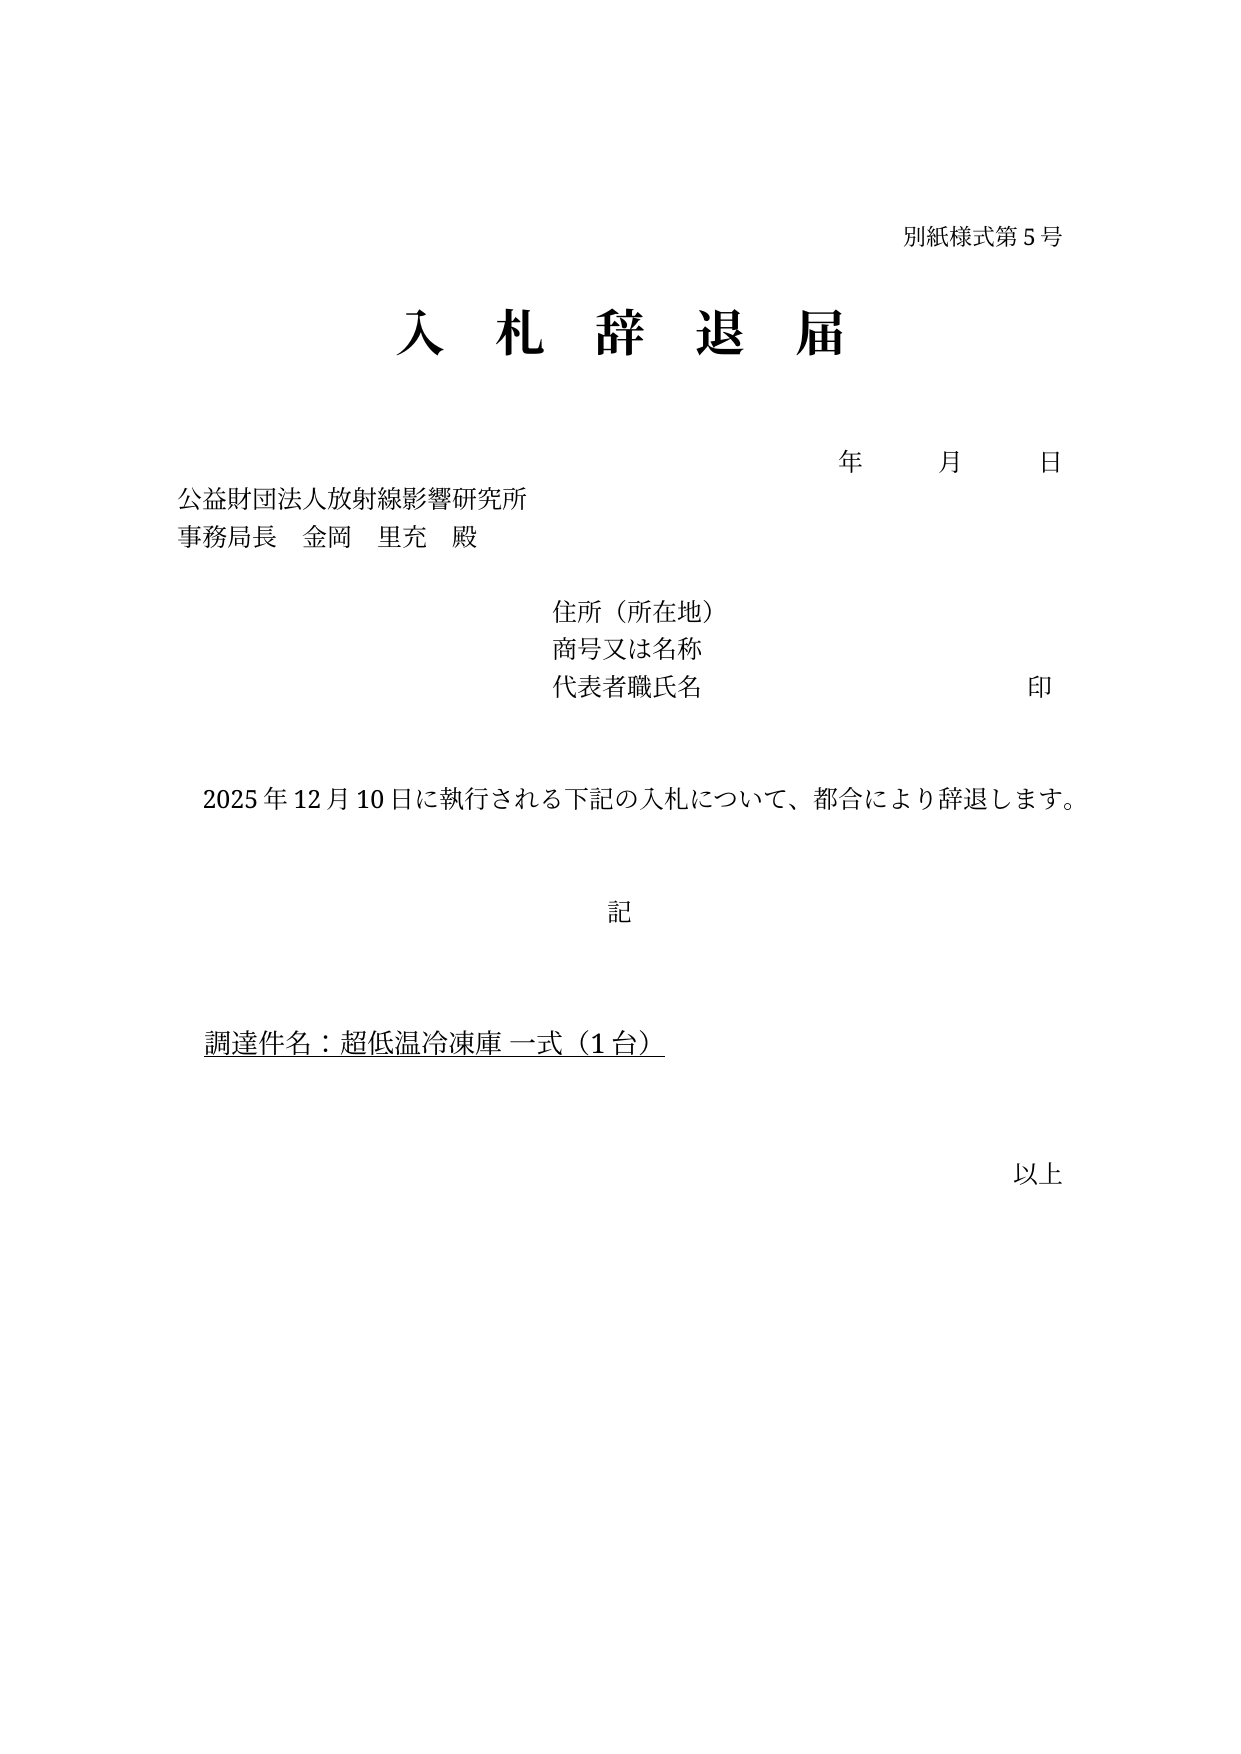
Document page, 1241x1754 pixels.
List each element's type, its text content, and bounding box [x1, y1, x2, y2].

text 入 札 辞 退 届 [177, 292, 1063, 367]
text 住所（所在地） [177, 592, 1019, 629]
text 記 [177, 892, 1063, 929]
text 代表者職氏名 印 [177, 667, 1063, 704]
text 事務局長 金岡 里充 殿 [177, 517, 1019, 554]
text 調達件名：超低温冷凍庫 一式（1台） [177, 1004, 1063, 1079]
text 2025年12月10日に執行される下記の入札について、都合により辞退します。 [177, 779, 1063, 817]
text 別紙様式第5号 [177, 217, 1063, 254]
text 年 月 日 [177, 442, 1063, 479]
text 公益財団法人放射線影響研究所 [177, 479, 1019, 517]
text 以上 [177, 1154, 1063, 1192]
text 商号又は名称 [177, 629, 1019, 667]
